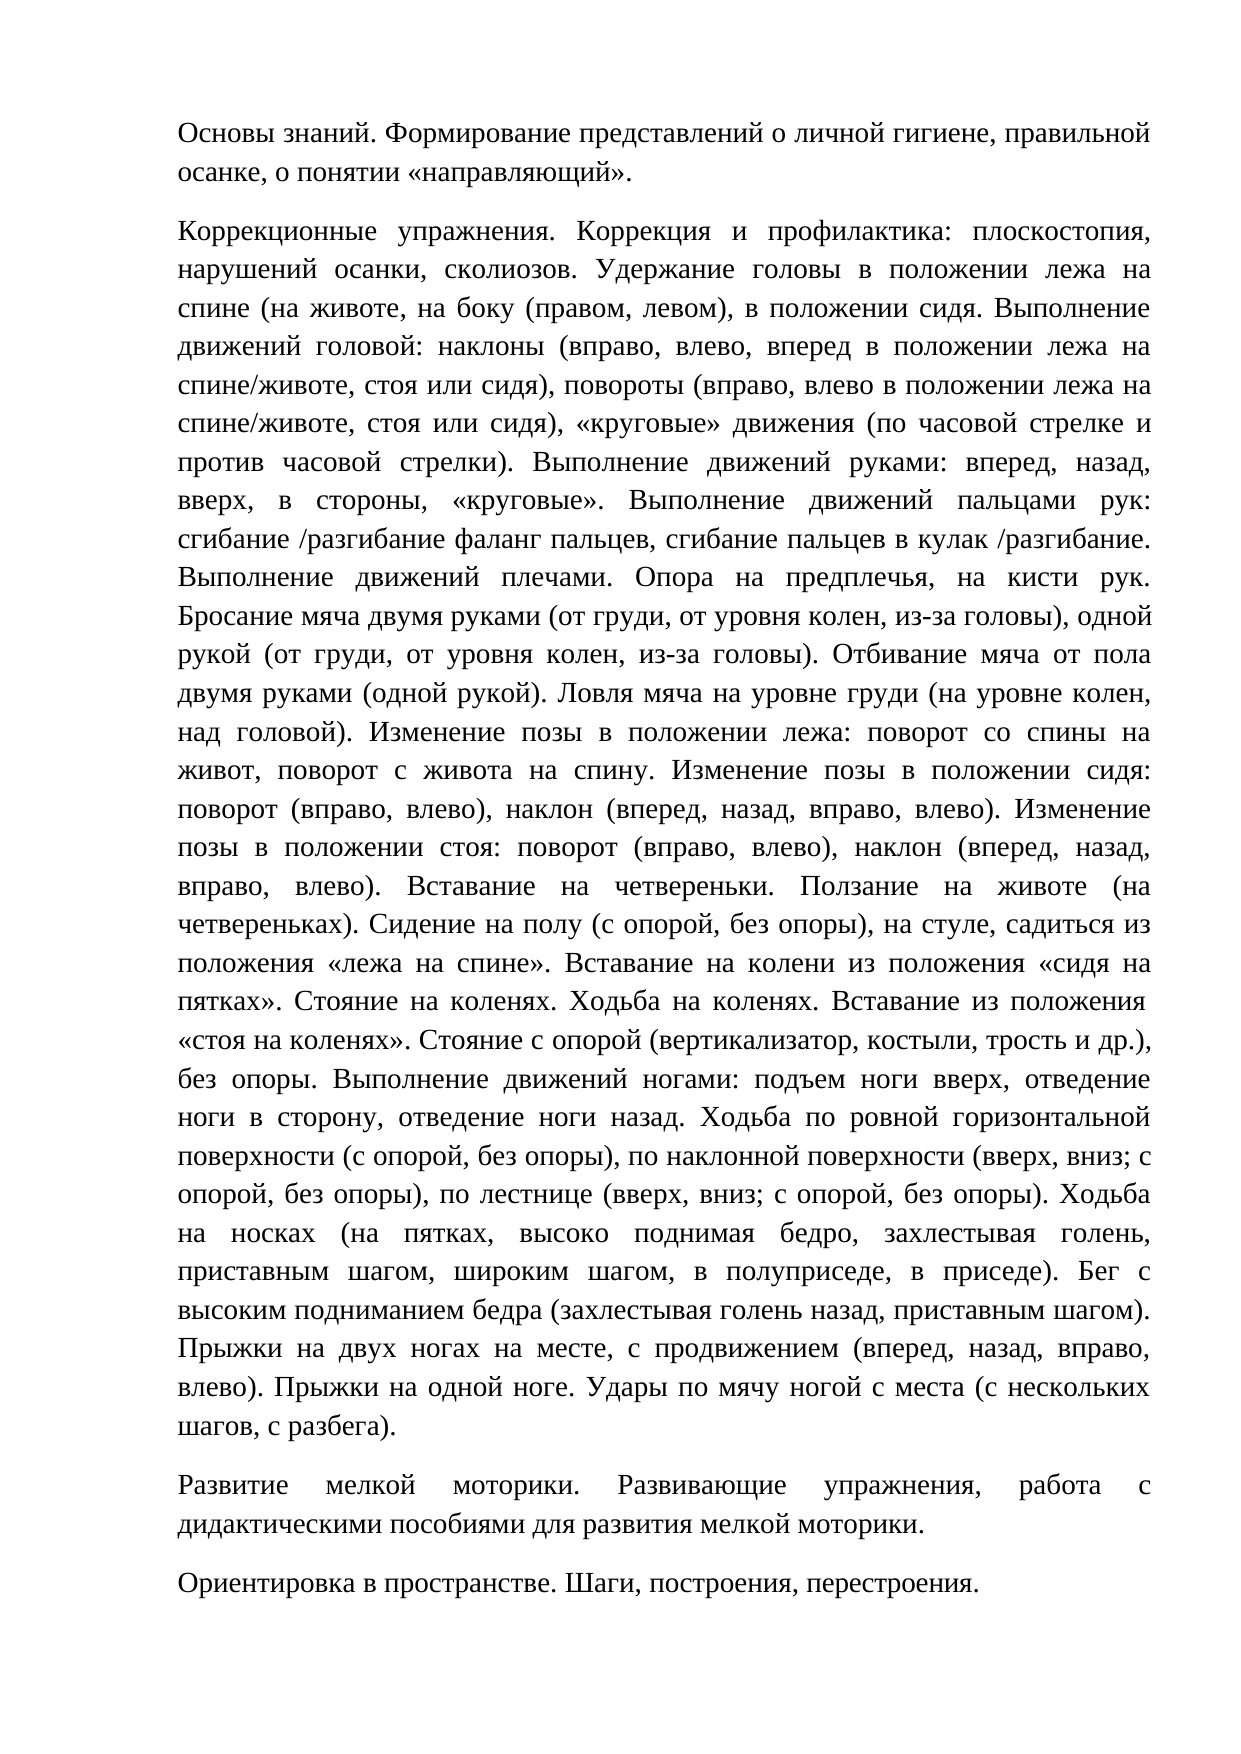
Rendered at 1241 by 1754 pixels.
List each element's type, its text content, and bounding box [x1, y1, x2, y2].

text Развитие мелкой моторики. Развивающие упражнения, работа с дидактическими пособиями для развития мелкой моторики. [177, 1467, 1152, 1539]
text «стоя на коленях». Стояние с опорой (вертикализатор, костыли, трость и др.), без опоры. Выполнение движений ногами: подъем ноги вверх, отведение ноги в сторону, отведение ноги назад. Ходьба по ровной горизонтальной поверхности (с опорой, без опоры), по наклонной поверхности (вверх, вниз; с опорой, без опоры), по лестнице (вверх, вниз; с опорой, без опоры). Ходьба на носках (на пятках, высоко поднимая бедро, захлестывая голень, приставным шагом, широким шагом, в полуприседе, в приседе). Бег с высоким подниманием бедра (захлестывая голень назад, приставным шагом). Прыжки на двух ногах на месте, с продвижением (вперед, назад, вправо, влево). Прыжки на одной ноге. Удары по мячу ногой с места (с нескольких шагов, с разбега). [177, 1022, 1152, 1441]
text Коррекционные упражнения. Коррекция и профилактика: плоскостопия, нарушений осанки, сколиозов. Удержание головы в положении лежа на спине (на животе, на боку (правом, левом), в положении сидя. Выполнение движений головой: наклоны (вправо, влево, вперед в положении лежа на спине/животе, стоя или сидя), повороты (вправо, влево в положении лежа на спине/животе, стоя или сидя), «круговые» движения (по часовой стрелке и против часовой стрелки). Выполнение движений руками: вперед, назад, вверх, в стороны, «круговые». Выполнение движений пальцами рук: сгибание /разгибание фаланг пальцев, сгибание пальцев в кулак /разгибание. Выполнение движений плечами. Опора на предплечья, на кисти рук. Бросание мяча двумя руками (от груди, от уровня колен, из-за головы), одной рукой (от груди, от уровня колен, из-за головы). Отбивание мяча от пола двумя руками (одной рукой). Ловля мяча на уровне груди (на уровне колен, над головой). Изменение позы в положении лежа: поворот со спины на живот, поворот с живота на спину. Изменение позы в положении сидя: поворот (вправо, влево), наклон (вперед, назад, вправо, влево). Изменение позы в положении стоя: поворот (вправо, влево), наклон (вперед, назад, вправо, влево). Вставание на четвереньки. Ползание на животе (на четвереньках). Сидение на полу (с опорой, без опоры), на стуле, садиться из положения «лежа на спине». Вставание на колени из положения «сидя на пятках». Стояние на коленях. Ходьба на коленях. Вставание из положения [177, 213, 1152, 1017]
text Ориентировка в пространстве. Шаги, построения, перестроения. [177, 1565, 1166, 1599]
text Основы знаний. Формирование представлений о личной гигиене, правильной осанке, о понятии «направляющий». [177, 115, 1152, 187]
